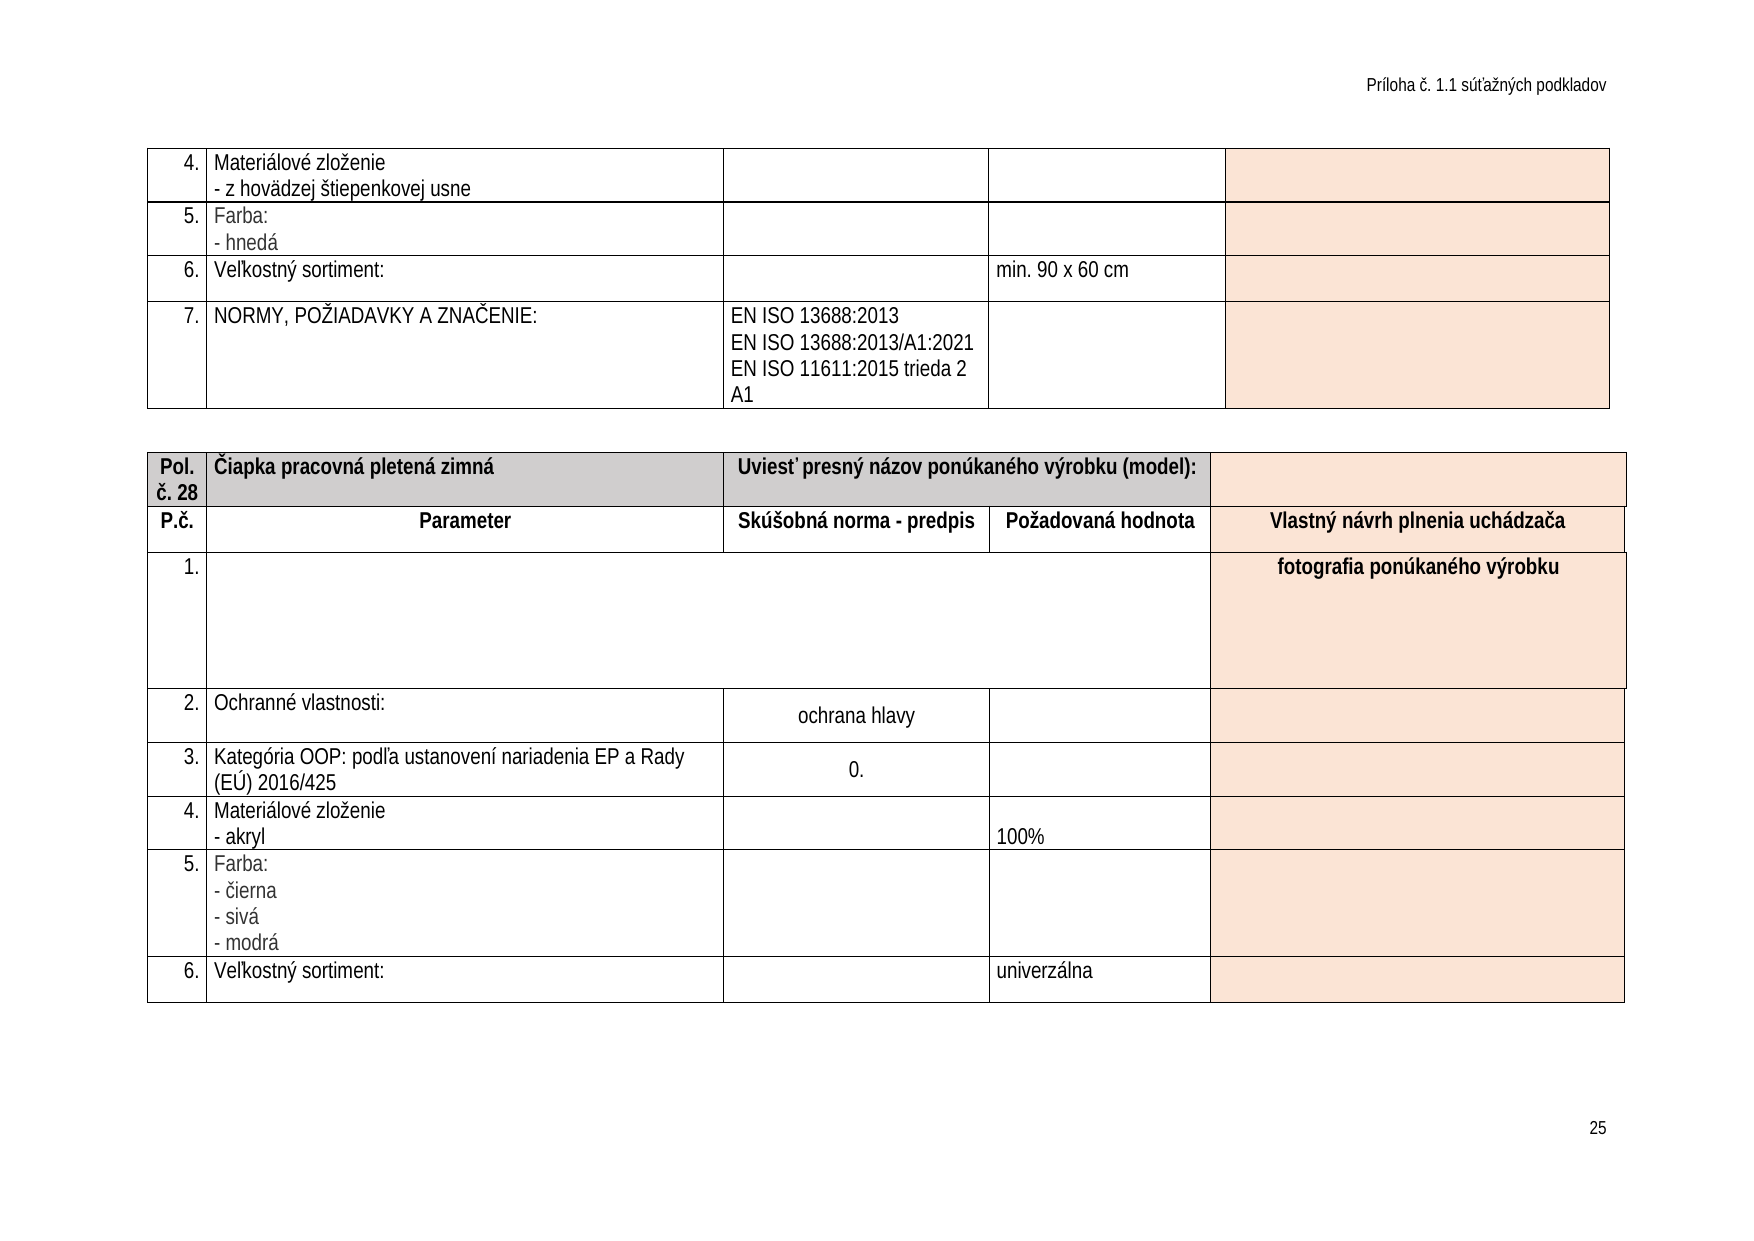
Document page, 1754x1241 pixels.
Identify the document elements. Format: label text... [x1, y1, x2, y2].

table_cell ochrana hlavy [724, 689, 989, 742]
table_cell [1211, 743, 1624, 796]
table_cell [1226, 149, 1609, 201]
table_header Uviesť presný názov ponúkaného výrobku (model): [724, 453, 1210, 506]
table_cell 5. [148, 203, 206, 255]
table_cell 7. [148, 302, 206, 408]
table_cell [1226, 256, 1609, 301]
table_cell Farba: - hnedá [207, 203, 723, 255]
table_header Pol. č. 28 [148, 453, 206, 506]
table_cell [724, 850, 989, 956]
table_cell NORMY, POŽIADAVKY A ZNAČENIE: [207, 302, 723, 408]
table_cell 4. [148, 797, 206, 849]
table_cell [989, 302, 1225, 408]
table_cell Farba: - čierna - sivá - modrá [207, 850, 723, 956]
table_header [1211, 453, 1626, 506]
table_cell Materiálové zloženie - akryl [207, 797, 723, 849]
table_cell Materiálové zloženie - z hovädzej štiepenkovej usne [207, 149, 723, 201]
table_cell 1. [148, 553, 206, 688]
table_cell [989, 149, 1225, 201]
table_cell [989, 203, 1225, 255]
table_cell [1226, 203, 1609, 255]
table_cell [1211, 957, 1624, 1002]
table_cell Kategória OOP: podľa ustanovení nariadenia EP a Rady (EÚ) 2016/425 [207, 743, 723, 796]
table_cell univerzálna [990, 957, 1210, 1002]
table_cell [724, 957, 989, 1002]
table_cell Vlastný návrh plnenia uchádzača [1211, 507, 1624, 552]
table_cell [990, 850, 1210, 956]
table_cell Veľkostný sortiment: [207, 256, 723, 301]
table_cell Parameter [207, 507, 723, 552]
table_header Čiapka pracovná pletená zimná [207, 453, 723, 506]
table_cell [1226, 302, 1609, 408]
table_cell Veľkostný sortiment: [207, 957, 723, 1002]
table_cell 5. [148, 850, 206, 956]
table_cell [724, 797, 989, 849]
table_cell fotografia ponúkaného výrobku [1211, 553, 1626, 688]
table_cell [207, 553, 1210, 688]
table_cell [724, 203, 988, 255]
table_cell EN ISO 13688:2013 EN ISO 13688:2013/A1:2021 EN ISO 11611:2015 trieda 2 A1 [724, 302, 988, 408]
table_cell 100% [990, 797, 1210, 849]
table_cell [990, 689, 1210, 742]
table_cell 4. [148, 149, 206, 201]
table_cell [990, 743, 1210, 796]
table_cell [1211, 689, 1624, 742]
table_cell 2. [148, 689, 206, 742]
table_cell 6. [148, 256, 206, 301]
table_cell P.č. [148, 507, 206, 552]
table_cell min. 90 x 60 cm [989, 256, 1225, 301]
table_cell [724, 149, 988, 201]
table_cell Ochranné vlastnosti: [207, 689, 723, 742]
table_cell [1211, 797, 1624, 849]
table_cell 6. [148, 957, 206, 1002]
table_cell 3. [148, 743, 206, 796]
table_cell Požadovaná hodnota [990, 507, 1210, 552]
table_cell Skúšobná norma - predpis [724, 507, 989, 552]
table_cell 0. [724, 743, 989, 796]
table_cell [724, 256, 988, 301]
table_cell [1211, 850, 1624, 956]
